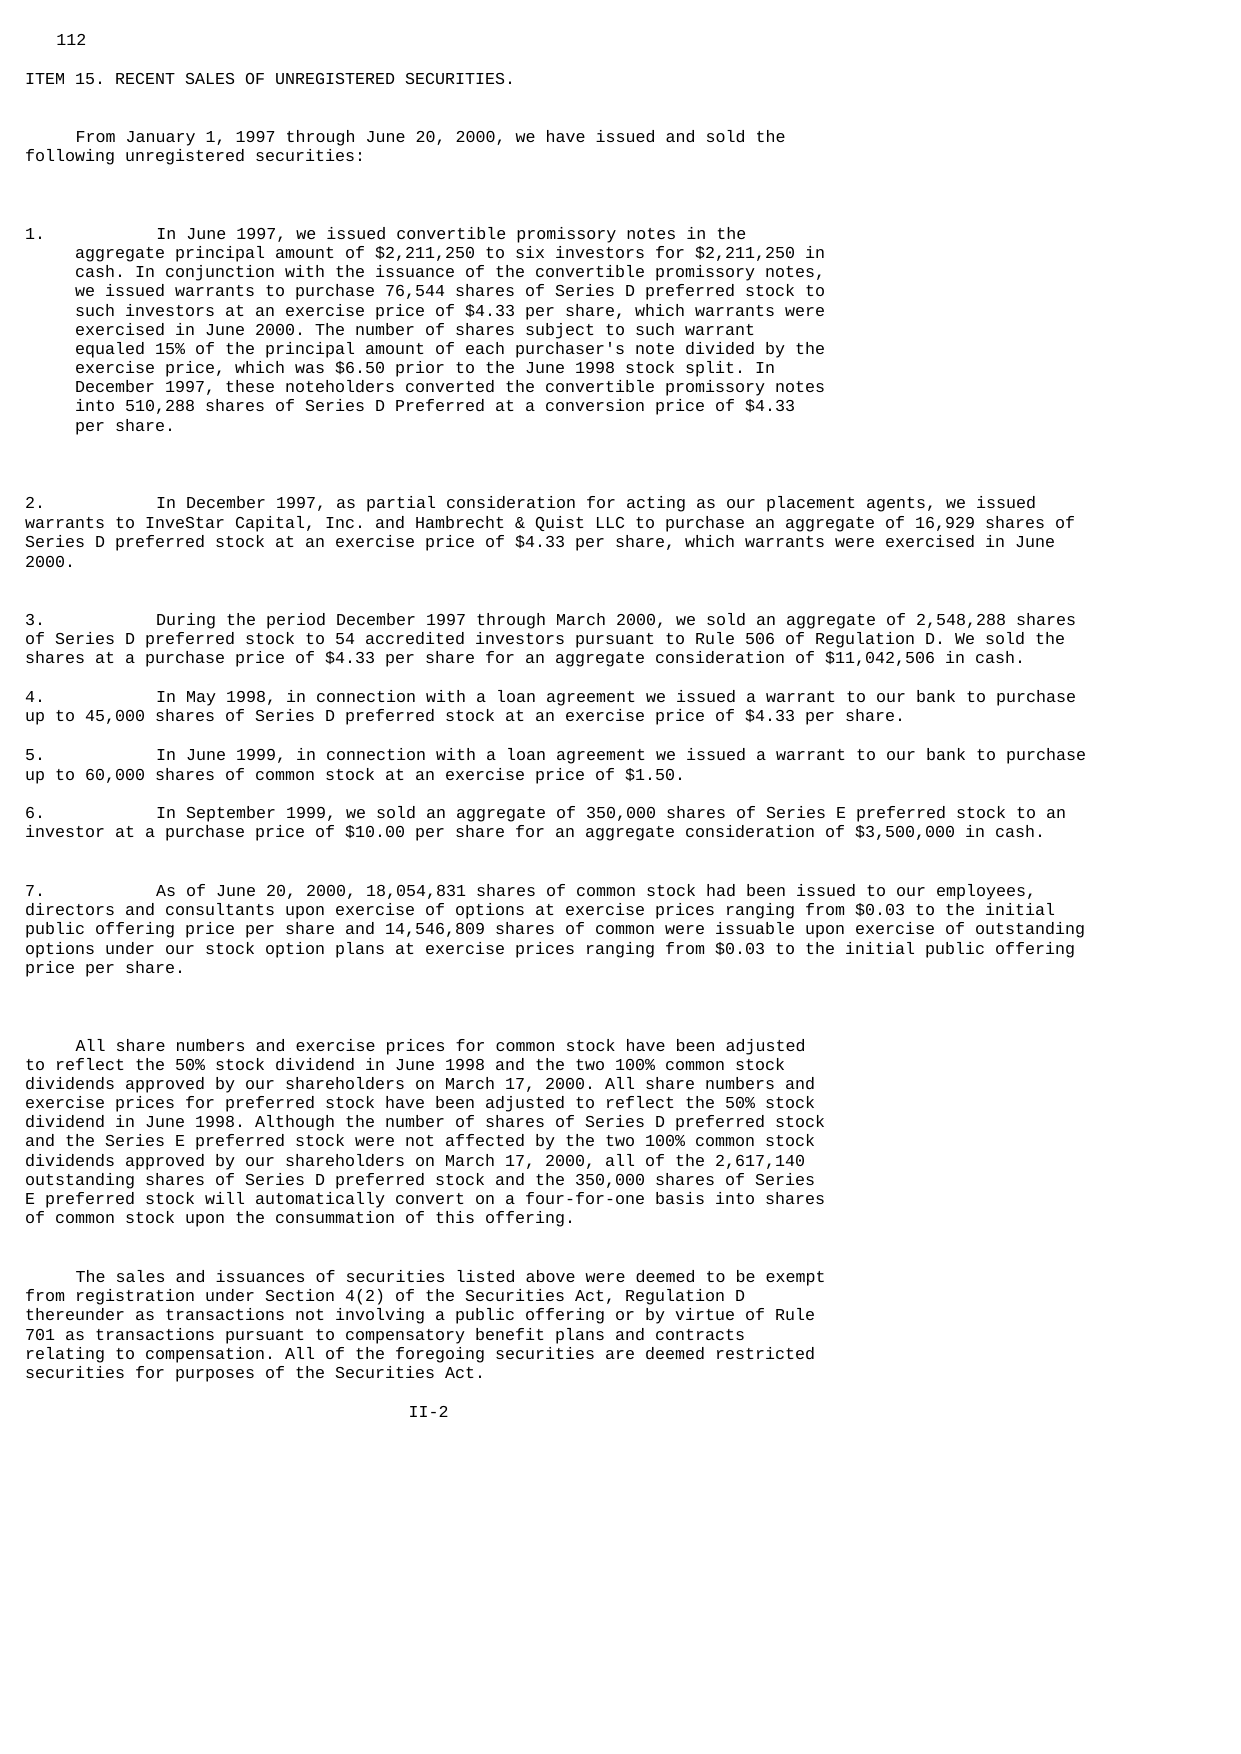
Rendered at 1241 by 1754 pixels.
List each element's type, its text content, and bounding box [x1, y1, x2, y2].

list In May 1998, in connection with a loan agreement we issued a warrant to our bank to purchase up to 45,000 shares of Series D preferred stock at an exercise price of $4.33 per share. [25, 689, 1090, 727]
text 112 [56, 32, 1090, 50]
text ITEM 15. RECENT SALES OF UNREGISTERED SECURITIES. [25, 70, 1090, 89]
list In June 1999, in connection with a loan agreement we issued a warrant to our bank to purchase up to 60,000 shares of common stock at an exercise price of $1.50. [25, 747, 1090, 785]
list During the period December 1997 through March 2000, we sold an aggregate of 2,548,288 shares of Series D preferred stock to 54 accredited investors pursuant to Rule 506 of Regulation D. We sold the shares at a purchase price of $4.33 per share for an aggregate consideration of $11,042,506 in cash. [25, 611, 1090, 669]
text aggregate principal amount of $2,211,250 to six investors for $2,211,250 in cash. In conjunction with the issuance of the convertible promissory notes, we issued warrants to purchase 76,544 shares of Series D preferred stock to such investors at an exercise price of $4.33 per share, which warrants were exercised in June 2000. The number of shares subject to such warrant equaled 15% of the principal amount of each purchaser's note divided by the exercise price, which was $6.50 prior to the June 1998 stock split. In December 1997, these noteholders converted the convertible promissory notes into 510,288 shares of Series D Preferred at a conversion price of $4.33 per share. [75, 245, 834, 436]
list As of June 20, 2000, 18,054,831 shares of common stock had been issued to our employees, directors and consultants upon exercise of options at exercise prices ranging from $0.03 to the initial public offering price per share and 14,546,809 shares of common were issuable upon exercise of outstanding options under our stock option plans at exercise prices ranging from $0.03 to the initial public offering price per share. [25, 882, 1090, 978]
list In December 1997, as partial consideration for acting as our placement agents, we issued warrants to InveStar Capital, Inc. and Hambrecht & Quist LLC to purchase an aggregate of 16,929 shares of Series D preferred stock at an exercise price of $4.33 per share, which warrants were exercised in June 2000. [25, 495, 1090, 572]
text II-2 [408, 1404, 1090, 1423]
text All share numbers and exercise prices for common stock have been adjusted to reflect the 50% stock dividend in June 1998 and the two 100% common stock dividends approved by our shareholders on March 17, 2000. All share numbers and exercise prices for preferred stock have been adjusted to reflect the 50% stock dividend in June 1998. Although the number of shares of Series D preferred stock and the Series E preferred stock were not affected by the two 100% common stock dividends approved by our shareholders on March 17, 2000, all of the 2,617,140 outstanding shares of Series D preferred stock and the 350,000 shares of Series E preferred stock will automatically convert on a four-for-one basis into shares of common stock upon the consummation of this offering. [25, 1037, 834, 1228]
list In September 1999, we sold an aggregate of 350,000 shares of Series E preferred stock to an investor at a purchase price of $10.00 per share for an aggregate consideration of $3,500,000 in cash. [25, 805, 1090, 843]
text From January 1, 1997 through June 20, 2000, we have issued and sold the following unregistered securities: [25, 128, 792, 167]
list In June 1997, we issued convertible promissory notes in the [25, 225, 1090, 244]
text The sales and issuances of securities listed above were deemed to be exempt from registration under Section 4(2) of the Securities Act, Regulation D thereunder as transactions not involving a public offering or by virtue of Rule 701 as transactions pursuant to compensatory benefit plans and contracts relating to compensation. All of the foregoing securities are deemed restricted securities for purposes of the Securities Act. [25, 1268, 834, 1384]
